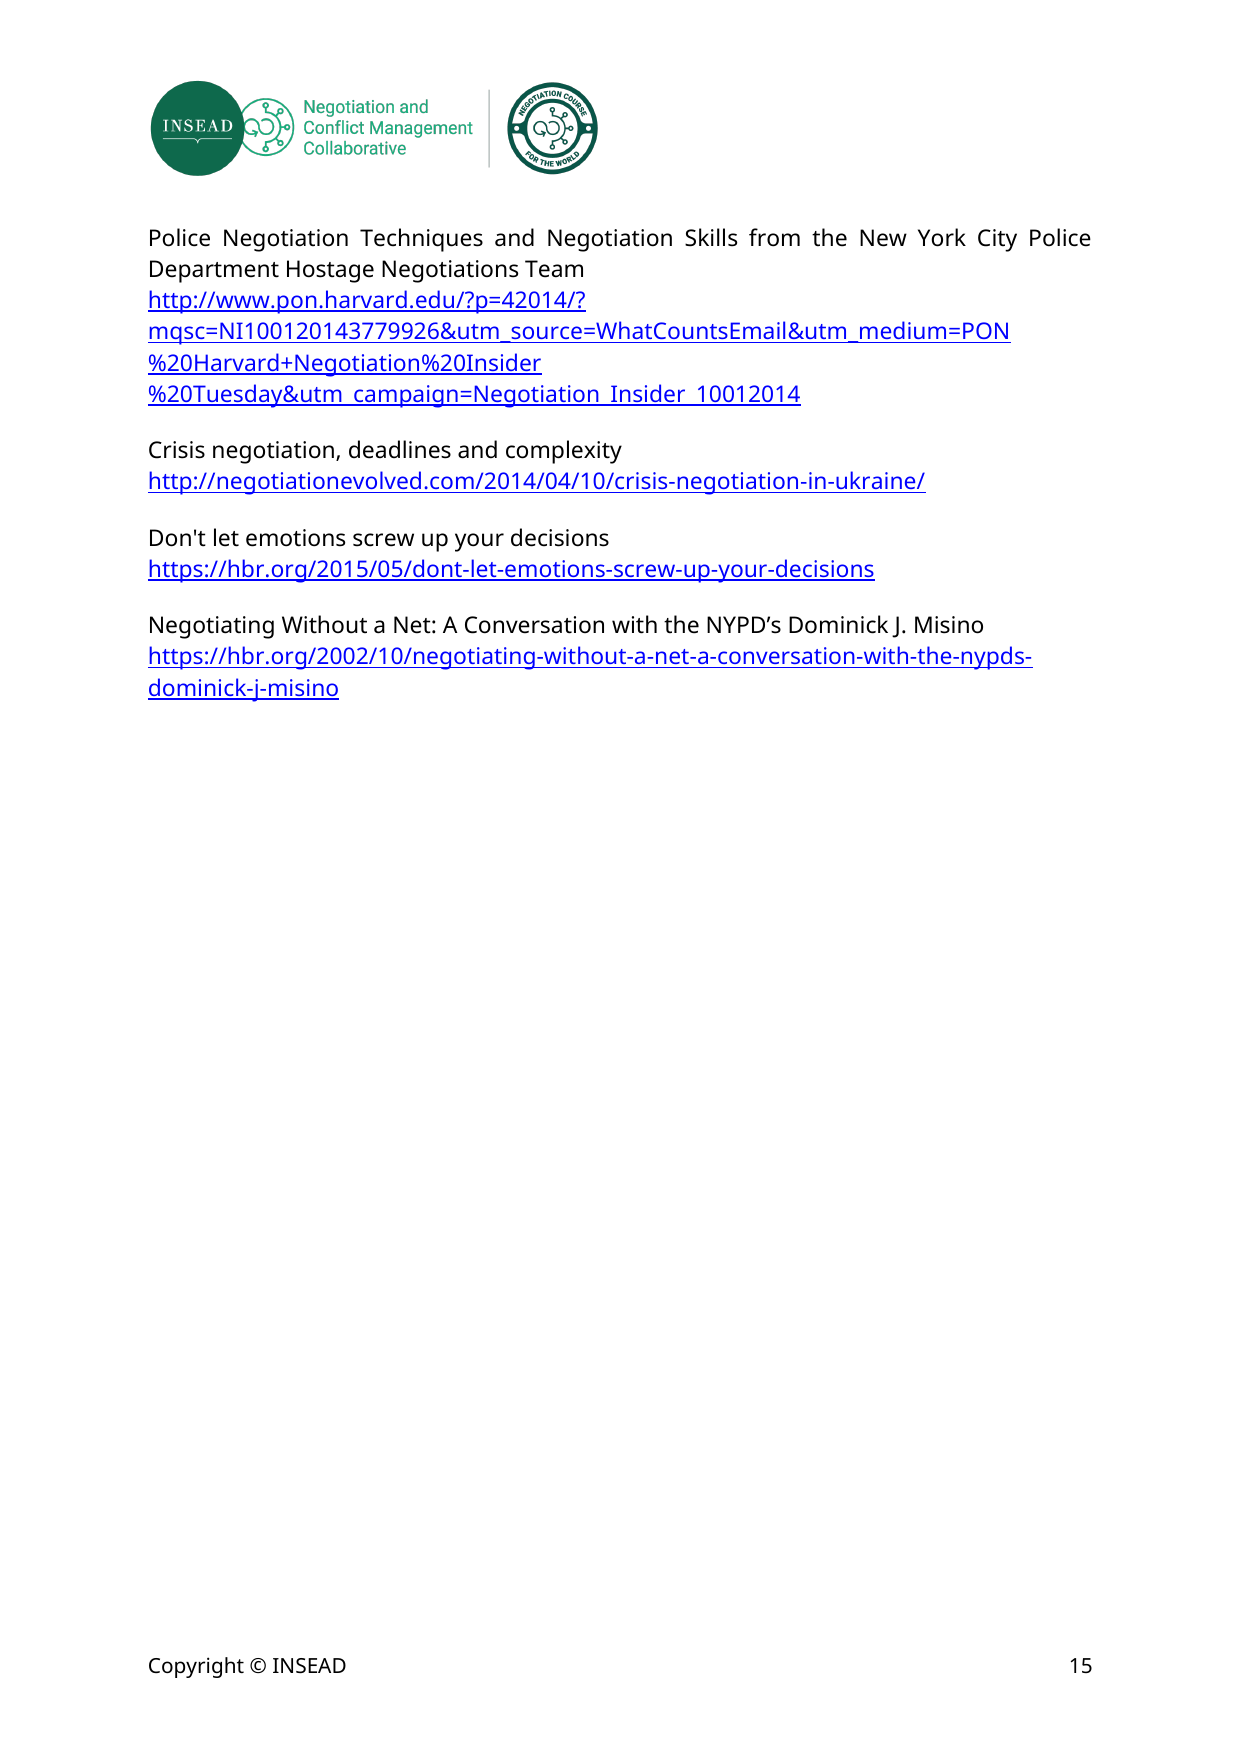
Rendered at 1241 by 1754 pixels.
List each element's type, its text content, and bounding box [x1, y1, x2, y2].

text https://hbr.org/2015/05/dont-let-emotions-screw-up-your-decisions [148, 553, 1092, 584]
text https://hbr.org/2002/10/negotiating-without-a-net-a-conversation-with-the-nypds-dominick-j-misino [148, 640, 1092, 703]
text Don't let emotions screw up your decisions [148, 522, 1092, 553]
text Crisis negotiation, deadlines and complexity [148, 434, 1092, 465]
picture [147, 75, 601, 182]
text http://negotiationevolved.com/2014/04/10/crisis-negotiation-in-ukraine/ [148, 465, 1092, 497]
text Police Negotiation Techniques and Negotiation Skills from the New York City Police Department Hostage Negotiations Team [148, 222, 1092, 284]
text Negotiating Without a Net: A Conversation with the NYPD’s Dominick J. Misino [148, 609, 1092, 640]
text http://www.pon.harvard.edu/?p=42014/?mqsc=NI100120143779926&utm_source=WhatCountsEmail&utm_medium=PON%20Harvard+Negotiation%20Insider%20Tuesday&utm_campaign=Negotiation_Insider_10012014 [148, 284, 1092, 409]
